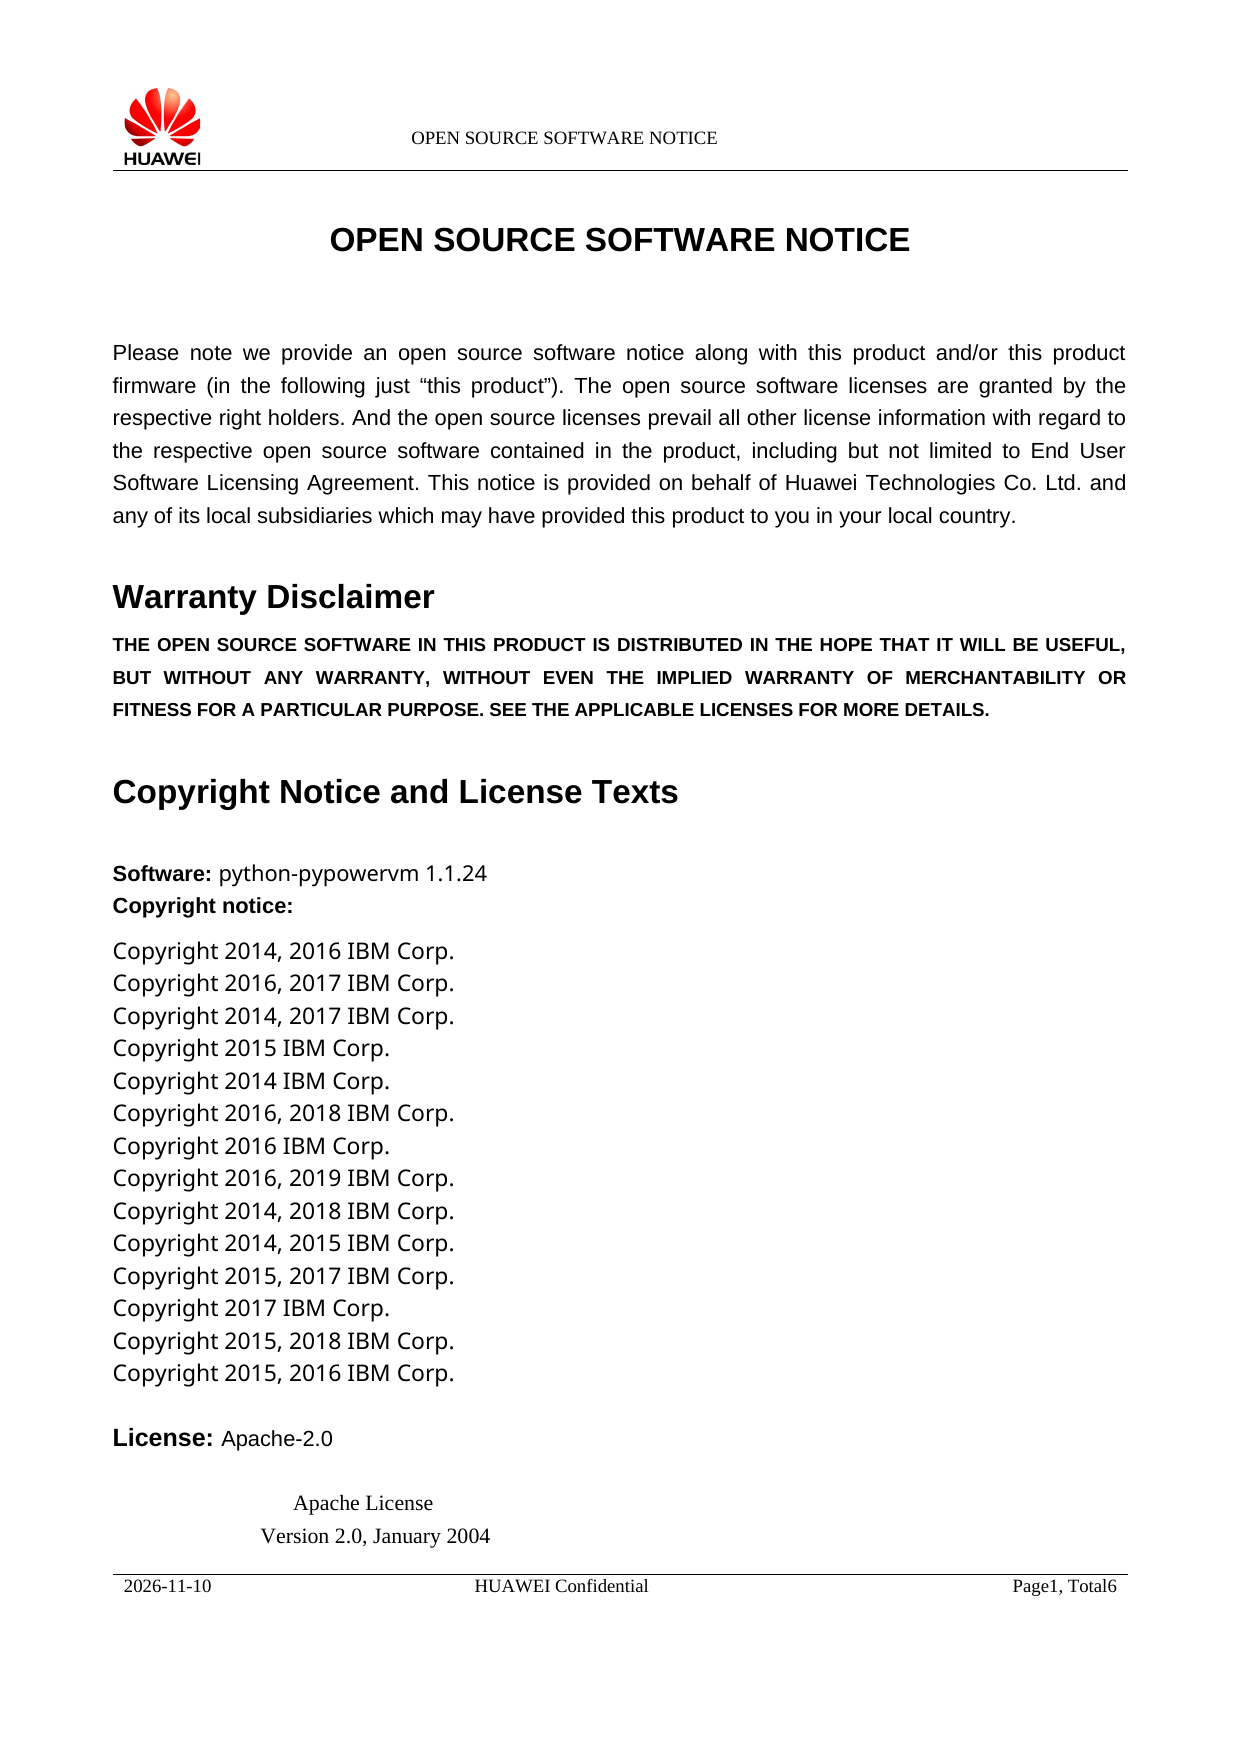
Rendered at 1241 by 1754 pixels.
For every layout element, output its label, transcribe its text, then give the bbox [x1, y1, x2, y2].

text OPEN SOURCE SOFTWARE NOTICE [112, 206, 1128, 271]
text Warranty Disclaimer [112, 564, 1128, 629]
text License: Apache-2.0 [112, 1421, 1128, 1454]
text Please note we provide an open source software notice along with this product and/or this product firmware (in the following just “this product”). The open source software licenses are granted by the respective right holders. And the open source licenses prevail all other license information with regard to the respective open source software contained in the product, including but not limited to End User Software Licensing Agreement. This notice is provided on behalf of Huawei Technologies Co. Ltd. and any of its local subsidiaries which may have provided this product to you in your local country. [112, 336, 1128, 531]
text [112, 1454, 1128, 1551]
text Copyright Notice and License Texts [112, 759, 1128, 824]
picture [124, 88, 201, 165]
text The open source software in this product is distributed in the hope that it will be useful, but WITHOUT ANY WARRANTY, without even the implied warranty of MERCHANTABILITY or FITNESS FOR A PARTICULAR PURPOSE. See the applicable licenses for more details. [112, 629, 1128, 726]
text Copyright notice: [112, 889, 1128, 921]
title Software: python-pypowervm 1.1.24 [112, 856, 1128, 889]
text Copyright 2014, 2016 IBM Corp. Copyright 2016, 2017 IBM Corp. Copyright 2014, 2017 IBM Corp. Copyright 2015 IBM Corp. Copyright 2014 IBM Corp. Copyright 2016, 2018 IBM Corp. Copyright 2016 IBM Corp. Copyright 2016, 2019 IBM Corp. Copyright 2014, 2018 IBM Corp. Copyright 2014, 2015 IBM Corp. Copyright 2015, 2017 IBM Corp. Copyright 2017 IBM Corp. Copyright 2015, 2018 IBM Corp. Copyright 2015, 2016 IBM Corp. [112, 934, 1128, 1421]
